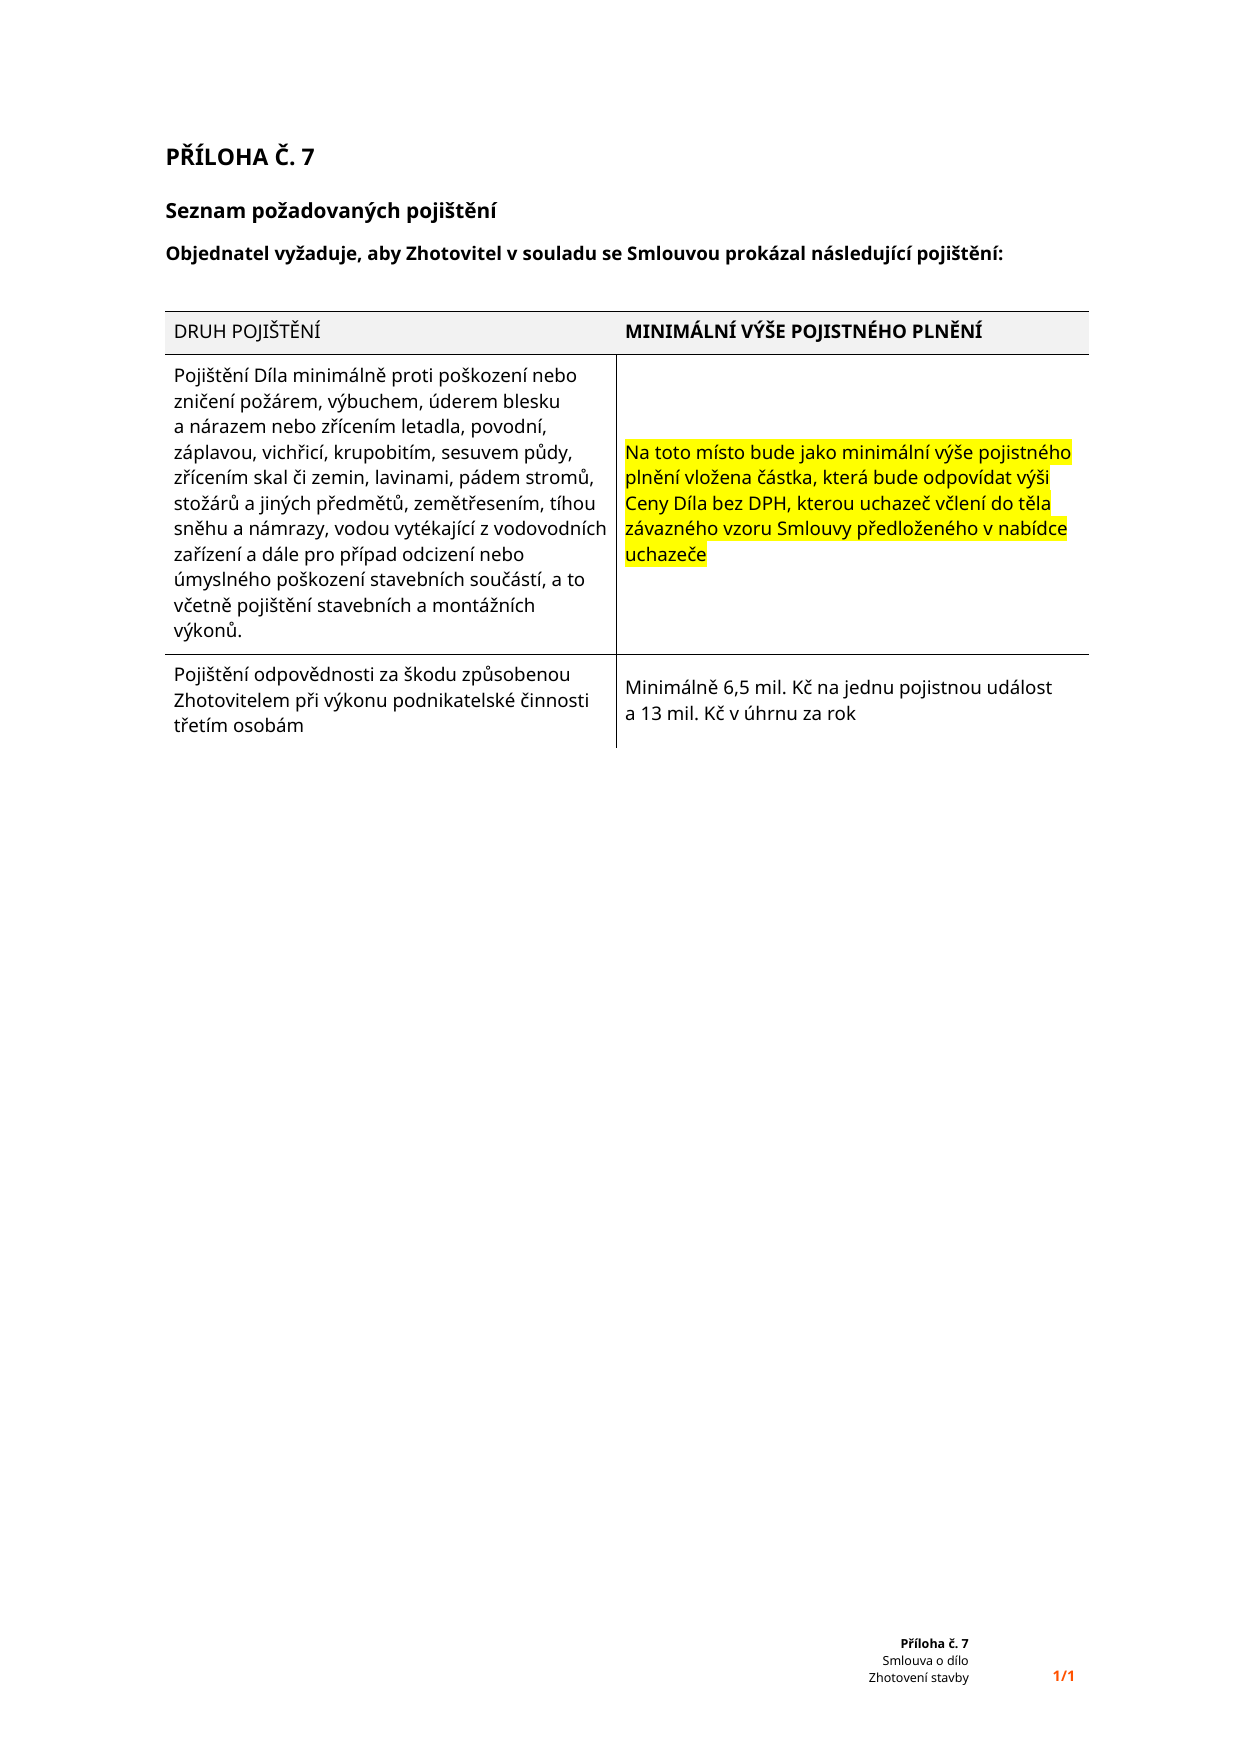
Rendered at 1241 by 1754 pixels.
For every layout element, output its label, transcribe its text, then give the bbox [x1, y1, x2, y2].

table_cell Minimálně 6,5 mil. Kč na jednu pojistnou událost a 13 mil. Kč v úhrnu za rok [617, 655, 1089, 748]
table_cell Na toto místo bude jako minimální výše pojistného plnění vložena částka, která bude odpovídat výši Ceny Díla bez DPH, kterou uchazeč včlení do těla závazného vzoru Smlouvy předloženého v nabídce uchazeče [617, 355, 1089, 653]
text Seznam požadovaných pojištění [165, 197, 1075, 225]
table_cell Pojištění Díla minimálně proti poškození nebo zničení požárem, výbuchem, úderem blesku a nárazem nebo zřícením letadla, povodní, záplavou, vichřicí, krupobitím, sesuvem půdy, zřícením skal či zemin, lavinami, pádem stromů, stožárů a jiných předmětů, zemětřesením, tíhou sněhu a námrazy, vodou vytékající z vodovodních zařízení a dále pro případ odcizení nebo úmyslného poškození stavebních součástí, a to včetně pojištění stavebních a montážních výkonů. [165, 355, 616, 653]
table_header MINIMÁLNÍ VÝŠE POJISTNÉHO PLNĚNÍ [617, 312, 1089, 354]
table_header DRUH POJIŠTĚNÍ [165, 312, 617, 354]
text Objednatel vyžaduje, aby Zhotovitel v souladu se Smlouvou prokázal následující pojištění: [165, 240, 1075, 266]
table_cell Pojištění odpovědnosti za škodu způsobenou Zhotovitelem při výkonu podnikatelské činnosti třetím osobám [165, 655, 616, 748]
text Příloha č. 7 [165, 141, 1075, 173]
